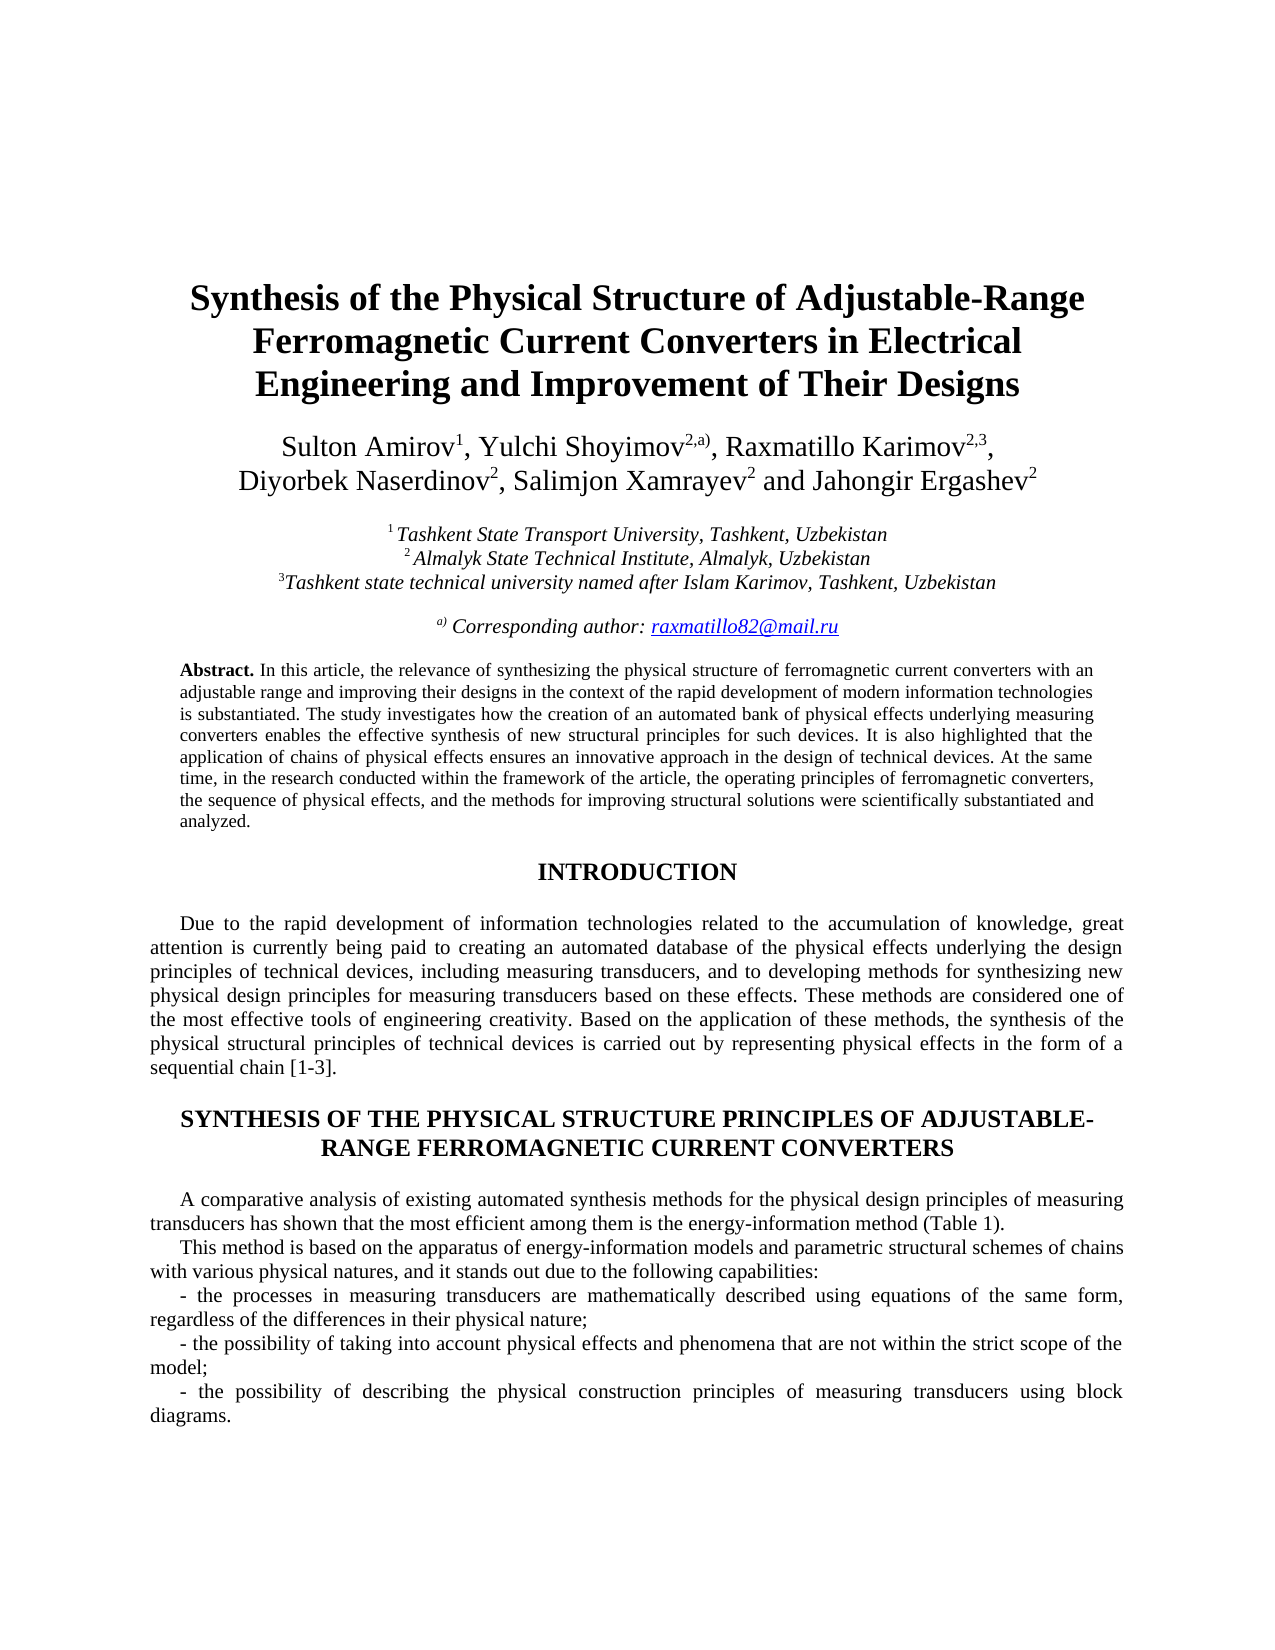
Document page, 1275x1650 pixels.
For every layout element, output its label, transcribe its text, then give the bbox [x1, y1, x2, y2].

text Synthesis of the Physical Structure of Adjustable-Range Ferromagnetic Current Converters in Electrical Engineering and Improvement of Their Designs [150, 275, 1125, 404]
text a) Corresponding author: raxmatillo82@mail.ru [150, 614, 1125, 638]
text 3Tashkent state technical university named after Islam Karimov, Tashkent, Uzbekistan [150, 569, 1125, 594]
text This method is based on the apparatus of energy-information models and parametric structural schemes of chains with various physical natures, and it stands out due to the following capabilities: [150, 1235, 1125, 1283]
text 2 Almalyk State Technical Institute, Almalyk, Uzbekistan [150, 546, 1125, 569]
text A comparative analysis of existing automated synthesis methods for the physical design principles of measuring transducers has shown that the most efficient among them is the energy-information method (Table 1). [150, 1187, 1125, 1235]
text 1 Tashkent State Transport University, Tashkent, Uzbekistan [150, 521, 1125, 546]
text INTRODUCTION [150, 857, 1125, 886]
text Due to the rapid development of information technologies related to the accumulation of knowledge, great attention is currently being paid to creating an automated database of the physical effects underlying the design principles of technical devices, including measuring transducers, and to developing methods for synthesizing new physical design principles for measuring transducers based on these effects. These methods are considered one of the most effective tools of engineering creativity. Based on the application of these methods, the synthesis of the physical structural principles of technical devices is carried out by representing physical effects in the form of a sequential chain [1-3]. [150, 911, 1125, 1079]
text Diyorbek Naserdinov2, Salimjon Xamrayev2 and Jahongir Ergashev2 [150, 463, 1125, 496]
text - the possibility of describing the physical construction principles of measuring transducers using block diagrams. [150, 1379, 1125, 1427]
text - the possibility of taking into account physical effects and phenomena that are not within the strict scope of the model; [150, 1331, 1125, 1379]
text Sulton Amirov1, Yulchi Shoyimov2,a), Raxmatillo Karimov2,3, [150, 429, 1125, 463]
text SYNTHESIS OF THE PHYSICAL STRUCTURE PRINCIPLES OF ADJUSTABLE-RANGE FERROMAGNETIC CURRENT CONVERTERS [150, 1104, 1125, 1162]
text - the processes in measuring transducers are mathematically described using equations of the same form, regardless of the differences in their physical nature; [150, 1283, 1125, 1331]
text Abstract. In this article, the relevance of synthesizing the physical structure of ferromagnetic current converters with an adjustable range and improving their designs in the context of the rapid development of modern information technologies is substantiated. The study investigates how the creation of an automated bank of physical effects underlying measuring converters enables the effective synthesis of new structural principles for such devices. It is also highlighted that the application of chains of physical effects ensures an innovative approach in the design of technical devices. At the same time, in the research conducted within the framework of the article, the operating principles of ferromagnetic converters, the sequence of physical effects, and the methods for improving structural solutions were scientifically substantiated and analyzed. [179, 659, 1095, 832]
